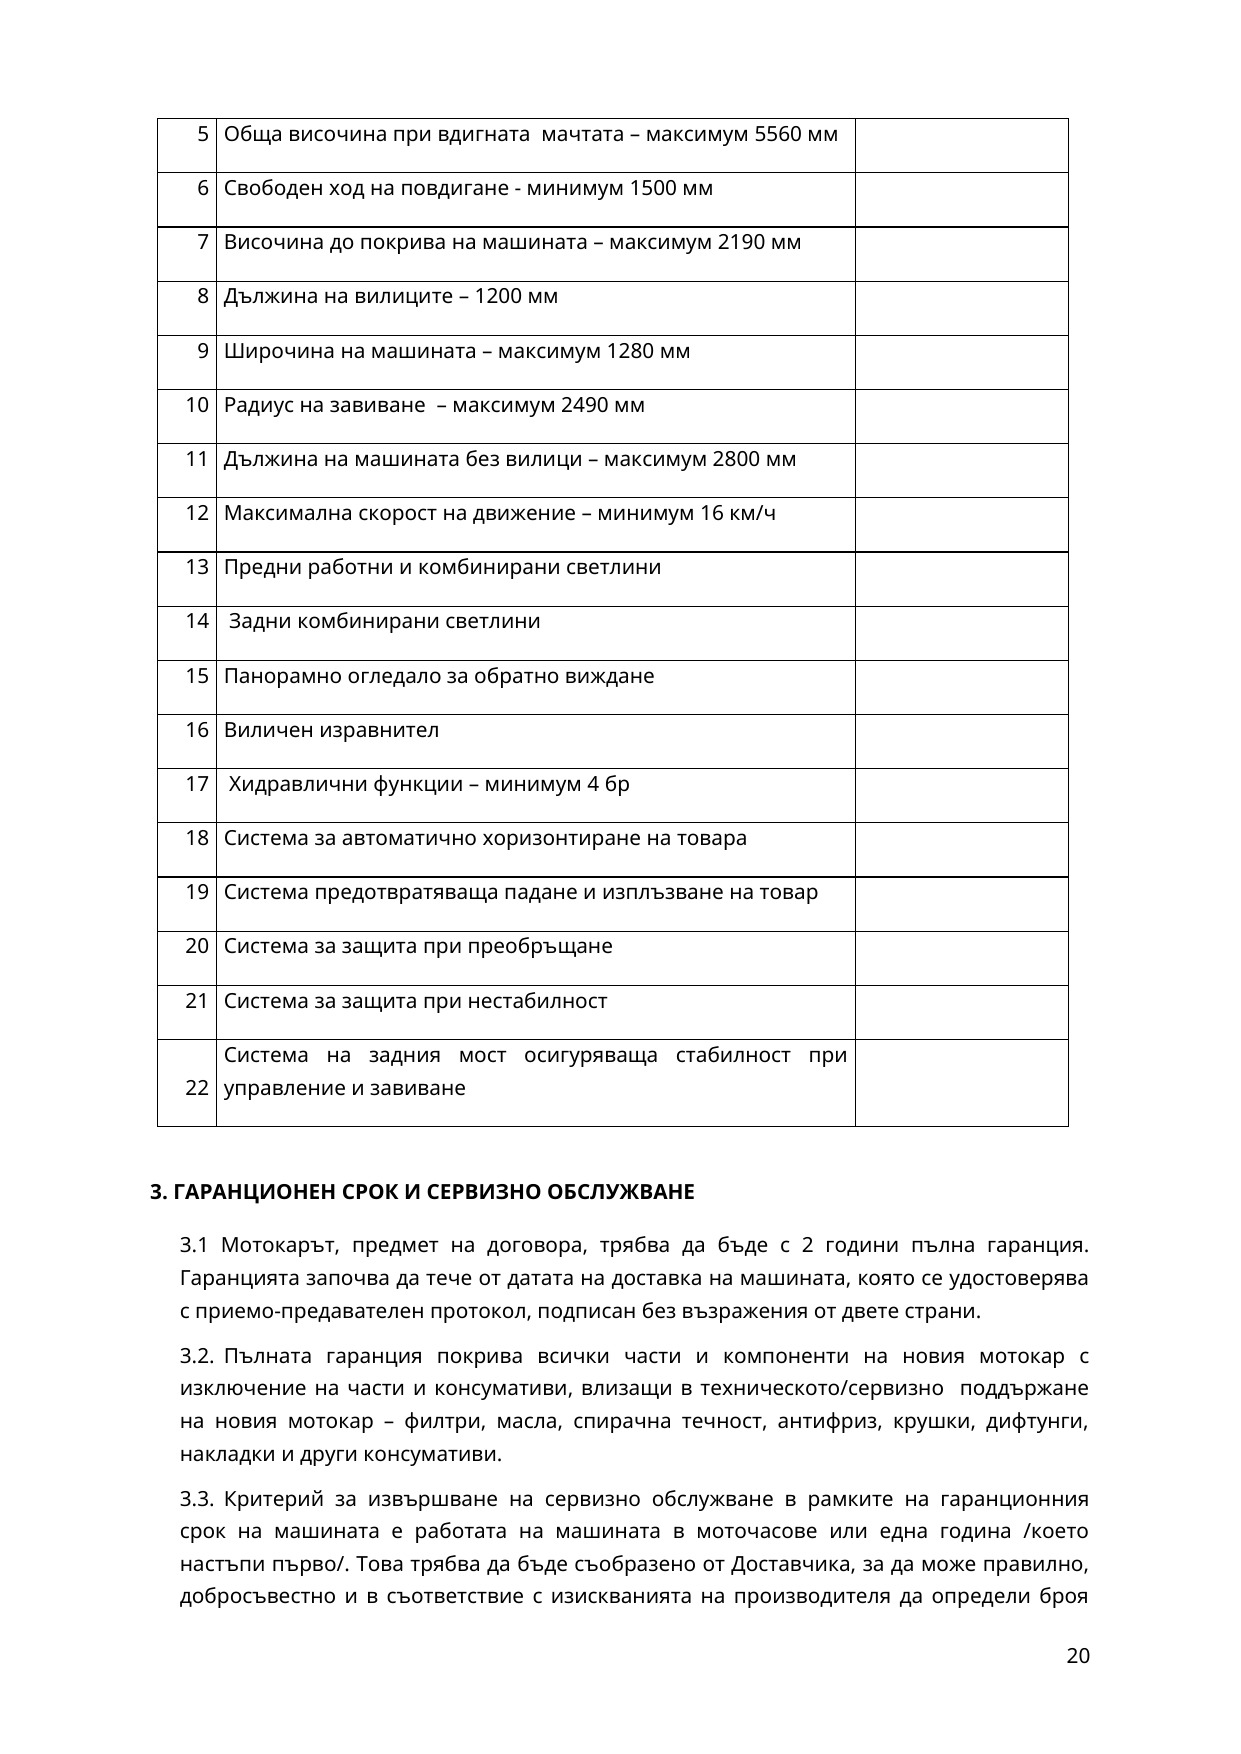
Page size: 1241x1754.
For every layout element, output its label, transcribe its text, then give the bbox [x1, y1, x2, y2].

table_cell 5 [158, 119, 216, 172]
table_cell Система за защита при преобръщане [217, 932, 855, 985]
table_cell Радиус на завиване – максимум 2490 мм [217, 390, 855, 443]
table_cell Височина до покрива на машината – максимум 2190 мм [217, 228, 855, 281]
table_cell [856, 228, 1068, 281]
table_cell 16 [158, 715, 216, 768]
table_cell Предни работни и комбинирани светлини [217, 553, 855, 606]
table_cell [856, 390, 1068, 443]
table_cell [856, 715, 1068, 768]
table_cell [856, 173, 1068, 226]
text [179, 1484, 1090, 1610]
table_cell Хидравлични функции – минимум 4 бр [217, 769, 855, 822]
table_cell Свободен ход на повдигане - минимум 1500 мм [217, 173, 855, 226]
table_cell Дължина на машината без вилици – максимум 2800 мм [217, 444, 855, 497]
table_cell Дължина на вилиците – 1200 мм [217, 282, 855, 335]
table_cell 13 [158, 553, 216, 606]
text 3. ГАРАНЦИОНЕН СРОК И СЕРВИЗНО ОБСЛУЖВАНЕ [150, 1177, 1090, 1206]
table_cell 21 [158, 986, 216, 1039]
table_cell 18 [158, 823, 216, 876]
table_cell 17 [158, 769, 216, 822]
table_cell [856, 823, 1068, 876]
table_cell 9 [158, 336, 216, 389]
table_cell Задни комбинирани светлини [217, 607, 855, 660]
table_cell Система за автоматично хоризонтиране на товара [217, 823, 855, 876]
table_cell Максимална скорост на движение – минимум 16 км/ч [217, 498, 855, 551]
table_cell [856, 444, 1068, 497]
table_cell Панорамно огледало за обратно виждане [217, 661, 855, 714]
text 3.1 Мотокарът, предмет на договора, трябва да бъде с 2 години пълна гаранция. Гаранцията започва да тече от датата на доставка на машината, която се удостоверява с приемо-предавателен протокол, подписан без възражения от двете страни. [179, 1231, 1090, 1324]
table_cell [856, 661, 1068, 714]
table_cell 11 [158, 444, 216, 497]
table_cell 15 [158, 661, 216, 714]
table_cell [856, 282, 1068, 335]
table_cell Широчина на машината – максимум 1280 мм [217, 336, 855, 389]
text 3.2. Пълната гаранция покрива всички части и компоненти на новия мотокар с изключение на части и консумативи, влизащи в техническото/сервизно поддържане на новия мотокар – филтри, масла, спирачна течност, антифриз, крушки, дифтунги, накладки и други консумативи. [179, 1341, 1090, 1467]
table_cell 12 [158, 498, 216, 551]
table_cell Виличен изравнител [217, 715, 855, 768]
table_cell [856, 336, 1068, 389]
table_cell [856, 553, 1068, 606]
table_cell 19 [158, 878, 216, 931]
table_cell Обща височина при вдигната мачтата – максимум 5560 мм [217, 119, 855, 172]
table_cell [856, 1040, 1068, 1126]
table_cell [856, 986, 1068, 1039]
table_cell [856, 119, 1068, 172]
table_cell Система предотвратяваща падане и изплъзване на товар [217, 878, 855, 931]
table_cell Система за защита при нестабилност [217, 986, 855, 1039]
table_cell 22 [158, 1040, 216, 1126]
table_cell [856, 498, 1068, 551]
table_cell 7 [158, 228, 216, 281]
table_cell [856, 607, 1068, 660]
table_cell 10 [158, 390, 216, 443]
table_cell 20 [158, 932, 216, 985]
table_cell 8 [158, 282, 216, 335]
table_cell 14 [158, 607, 216, 660]
table_cell 6 [158, 173, 216, 226]
table_cell [856, 878, 1068, 931]
table_cell [856, 932, 1068, 985]
table_cell [856, 769, 1068, 822]
table_cell Система на задния мост осигуряваща стабилност при управление и завиване [217, 1040, 855, 1126]
